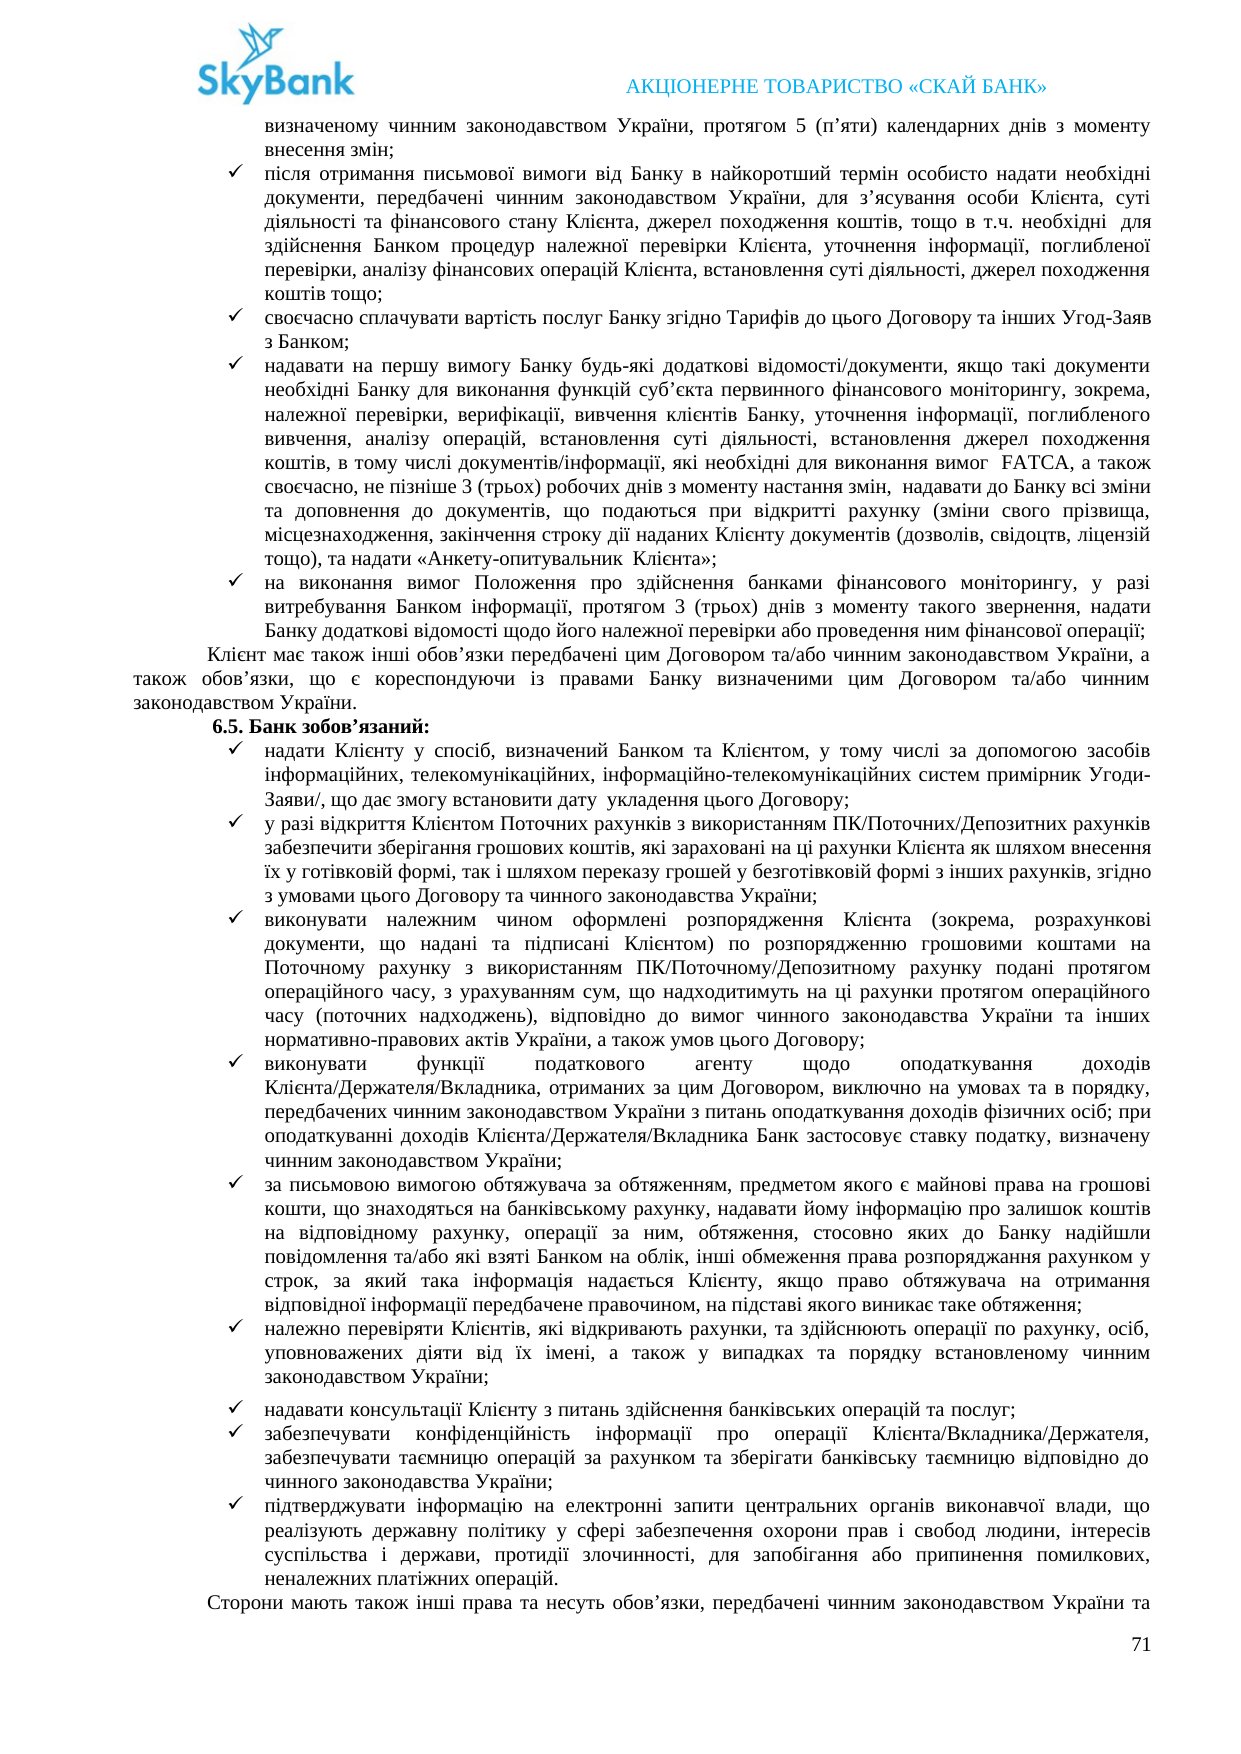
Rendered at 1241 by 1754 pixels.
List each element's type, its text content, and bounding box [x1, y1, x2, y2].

list надавати консультації Клієнту з питань здійснення банківських операцій та послуг; [227, 1397, 1196, 1421]
list після отримання письмової вимоги від Банку в найкоротший термін особисто надати необхідні документи, передбачені чинним законодавством України, для з’ясування особи Клієнта, суті діяльності та фінансового стану Клієнта, джерел походження коштів, тощо в т.ч. необхідні для здійснення Банком процедур належної перевірки Клієнта, уточнення інформації, поглибленої перевірки, аналізу фінансових операцій Клієнта, встановлення суті діяльності, джерел походження коштів тощо; [227, 161, 1151, 305]
list надавати на першу вимогу Банку будь-які додаткові відомості/документи, якщо такі документи необхідні Банку для виконання функцій суб’єкта первинного фінансового моніторингу, зокрема, належної перевірки, верифікації, вивчення клієнтів Банку, уточнення інформації, поглибленого вивчення, аналізу операцій, встановлення суті діяльності, встановлення джерел походження коштів, в тому числі документів/інформації, які необхідні для виконання вимог FATCA, а також своєчасно, не пізніше 3 (трьох) робочих днів з моменту настання змін, надавати до Банку всі зміни та доповнення до документів, що подаються при відкритті рахунку (зміни свого прізвища, місцезнаходження, закінчення строку дії наданих Клієнту документів (дозволів, свідоцтв, ліцензій тощо), та надати «Анкету-опитувальник Клієнта»; [227, 353, 1151, 570]
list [227, 112, 1151, 161]
picture [627, 82, 634, 91]
list надати Клієнту у спосіб, визначений Банком та Клієнтом, у тому числі за допомогою засобів інформаційних, телекомунікаційних, інформаційно-телекомунікаційних систем примірник Угоди- Заяви/, що дає змогу встановити дату укладення цього Договору; [227, 738, 1152, 811]
list своєчасно сплачувати вартість послуг Банку згідно Тарифів до цього Договору та інших Угод-Заяв з Банком; [227, 305, 1152, 353]
list виконувати належним чином оформлені розпорядження Клієнта (зокрема, розрахункові документи, що надані та підписані Клієнтом) по розпорядженню грошовими коштами на Поточному рахунку з використанням ПК/Поточному/Депозитному рахунку подані протягом операційного часу, з урахуванням сум, що надходитимуть на ці рахунки протягом операційного часу (поточних надходжень), відповідно до вимог чинного законодавства України та інших нормативно-правових актів України, а також умов цього Договору; [227, 907, 1152, 1051]
text Клієнт має також інші обов’язки передбачені цим Договором та/або чинним законодавством України, а також обов’язки, що є кореспондуючи із правами Банку визначеними цим Договором та/або чинним законодавством України. [133, 642, 1151, 714]
list у разі відкриття Клієнтом Поточних рахунків з використанням ПК/Поточних/Депозитних рахунків забезпечити зберігання грошових коштів, які зараховані на ці рахунки Клієнта як шляхом внесення їх у готівковій формі, так і шляхом переказу грошей у безготівковій формі з інших рахунків, згідно з умовами цього Договору та чинного законодавства України; [227, 811, 1152, 907]
list на виконання вимог Положення про здійснення банками фінансового моніторингу, у разі витребування Банком інформації, протягом 3 (трьох) днів з моменту такого звернення, надати Банку додаткові відомості щодо його належної перевірки або проведення ним фінансової операції; [227, 570, 1151, 642]
list підтверджувати інформацію на електронні запити центральних органів виконавчої влади, що реалізують державну політику у сфері забезпечення охорони прав і свобод людини, інтересів суспільства і держави, протидії злочинності, для запобігання або припинення помилкових, неналежних платіжних операцій. [227, 1493, 1151, 1590]
picture [807, 82, 814, 91]
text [133, 1590, 1152, 1614]
subtitle Банк зобов’язаний: [212, 714, 1196, 738]
list належно перевіряти Клієнтів, які відкривають рахунки, та здійснюють операції по рахунку, осіб, уповноважених діяти від їх імені, а також у випадках та порядку встановленому чинним законодавством України; [227, 1316, 1151, 1388]
list за письмовою вимогою обтяжувача за обтяженням, предметом якого є майнові права на грошові кошти, що знаходяться на банківському рахунку, надавати йому інформацію про залишок коштів на відповідному рахунку, операції за ним, обтяження, стосовно яких до Банку надійшли повідомлення та/або які взяті Банком на облік, інші обмеження права розпоряджання рахунком у строк, за який така інформація надається Клієнту, якщо право обтяжувача на отримання відповідної інформації передбачене правочином, на підставі якого виникає таке обтяження; [227, 1172, 1151, 1316]
picture [197, 21, 357, 106]
list забезпечувати конфіденційність інформації про операції Клієнта/Вкладника/Держателя, забезпечувати таємницю операцій за рахунком та зберігати банківську таємницю відповідно до чинного законодавства України; [227, 1421, 1150, 1493]
list виконувати функції податкового агенту щодо оподаткування доходів Клієнта/Держателя/Вкладника, отриманих за цим Договором, виключно на умовах та в порядку, передбачених чинним законодавством України з питань оподаткування доходів фізичних осіб; при оподаткуванні доходів Клієнта/Держателя/Вкладника Банк застосовує ставку податку, визначену чинним законодавством України; [227, 1051, 1151, 1172]
